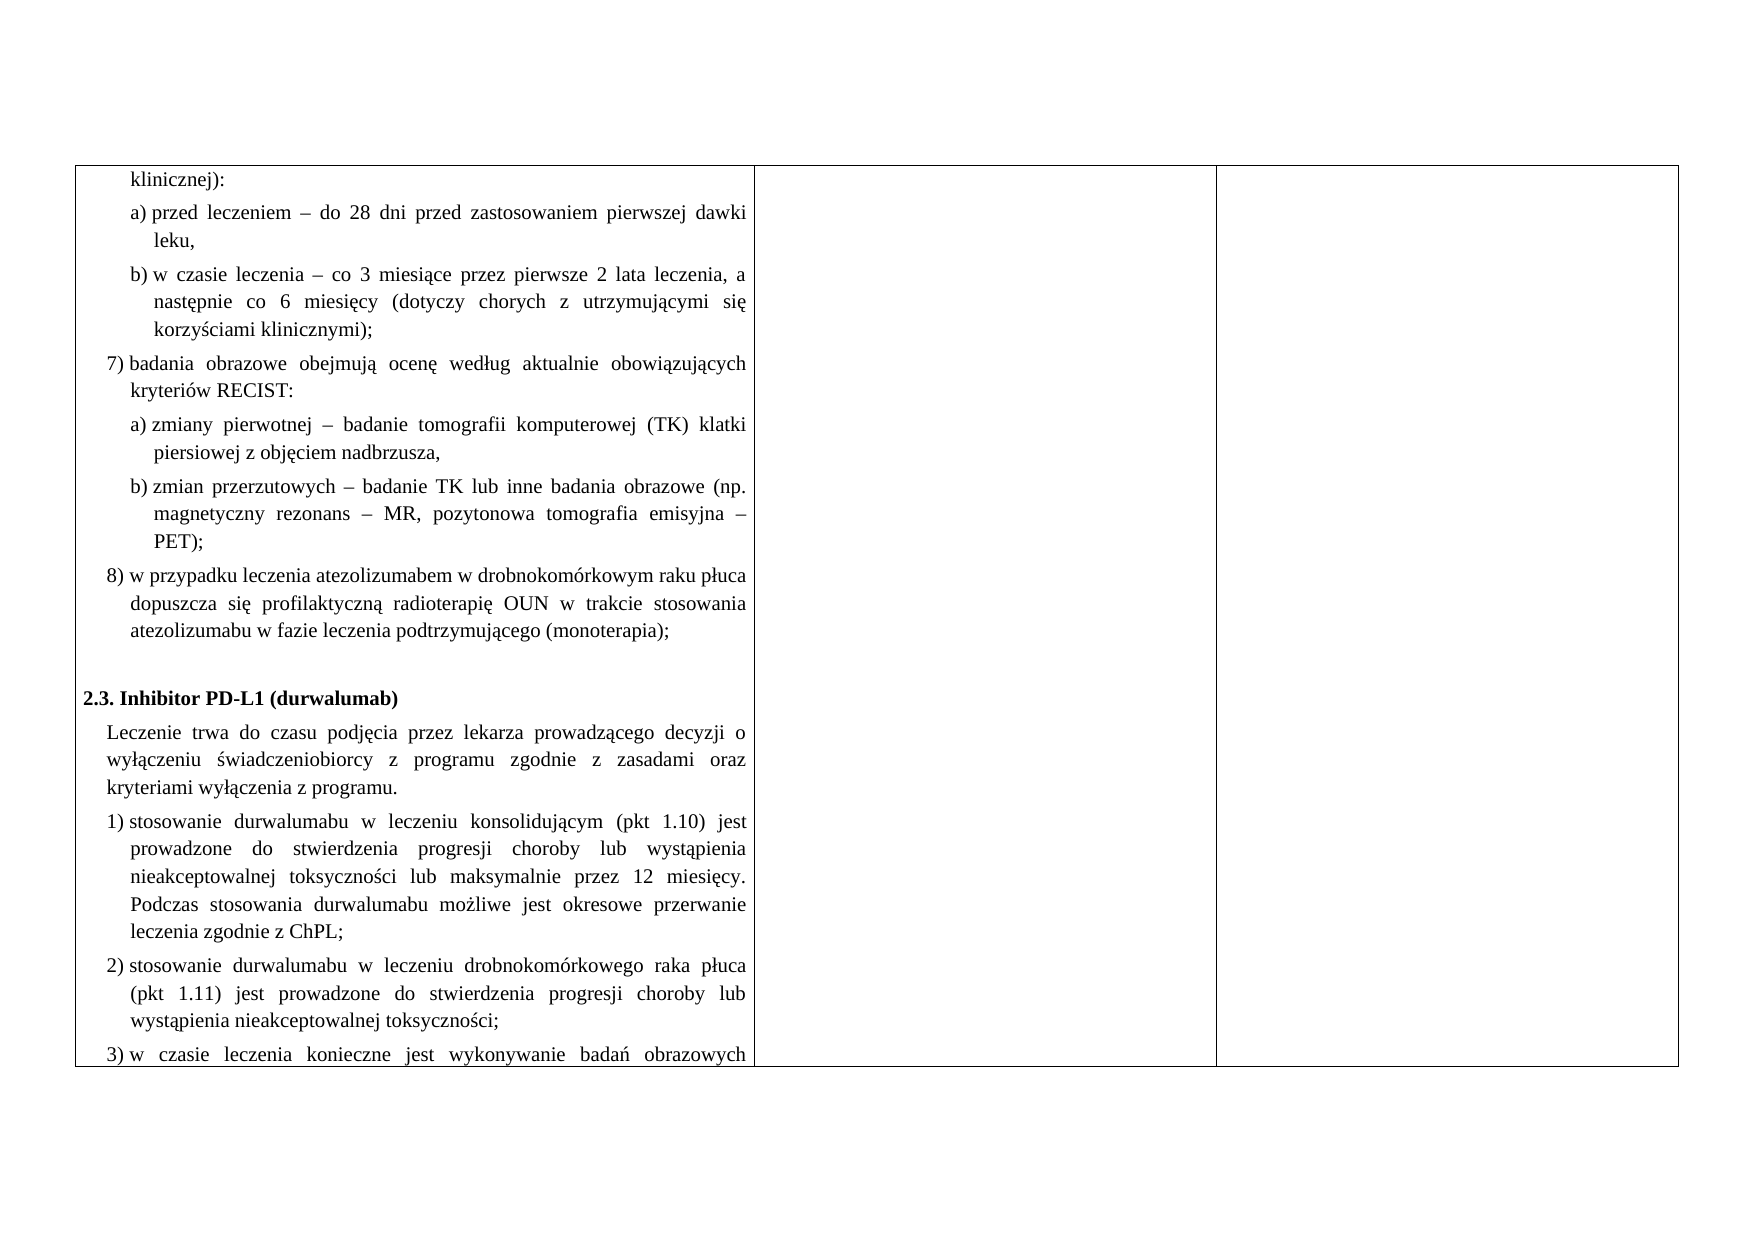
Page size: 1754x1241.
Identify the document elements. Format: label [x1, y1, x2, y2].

table_cell [1217, 166, 1678, 1066]
table_cell [755, 166, 1216, 1066]
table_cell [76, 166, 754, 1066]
